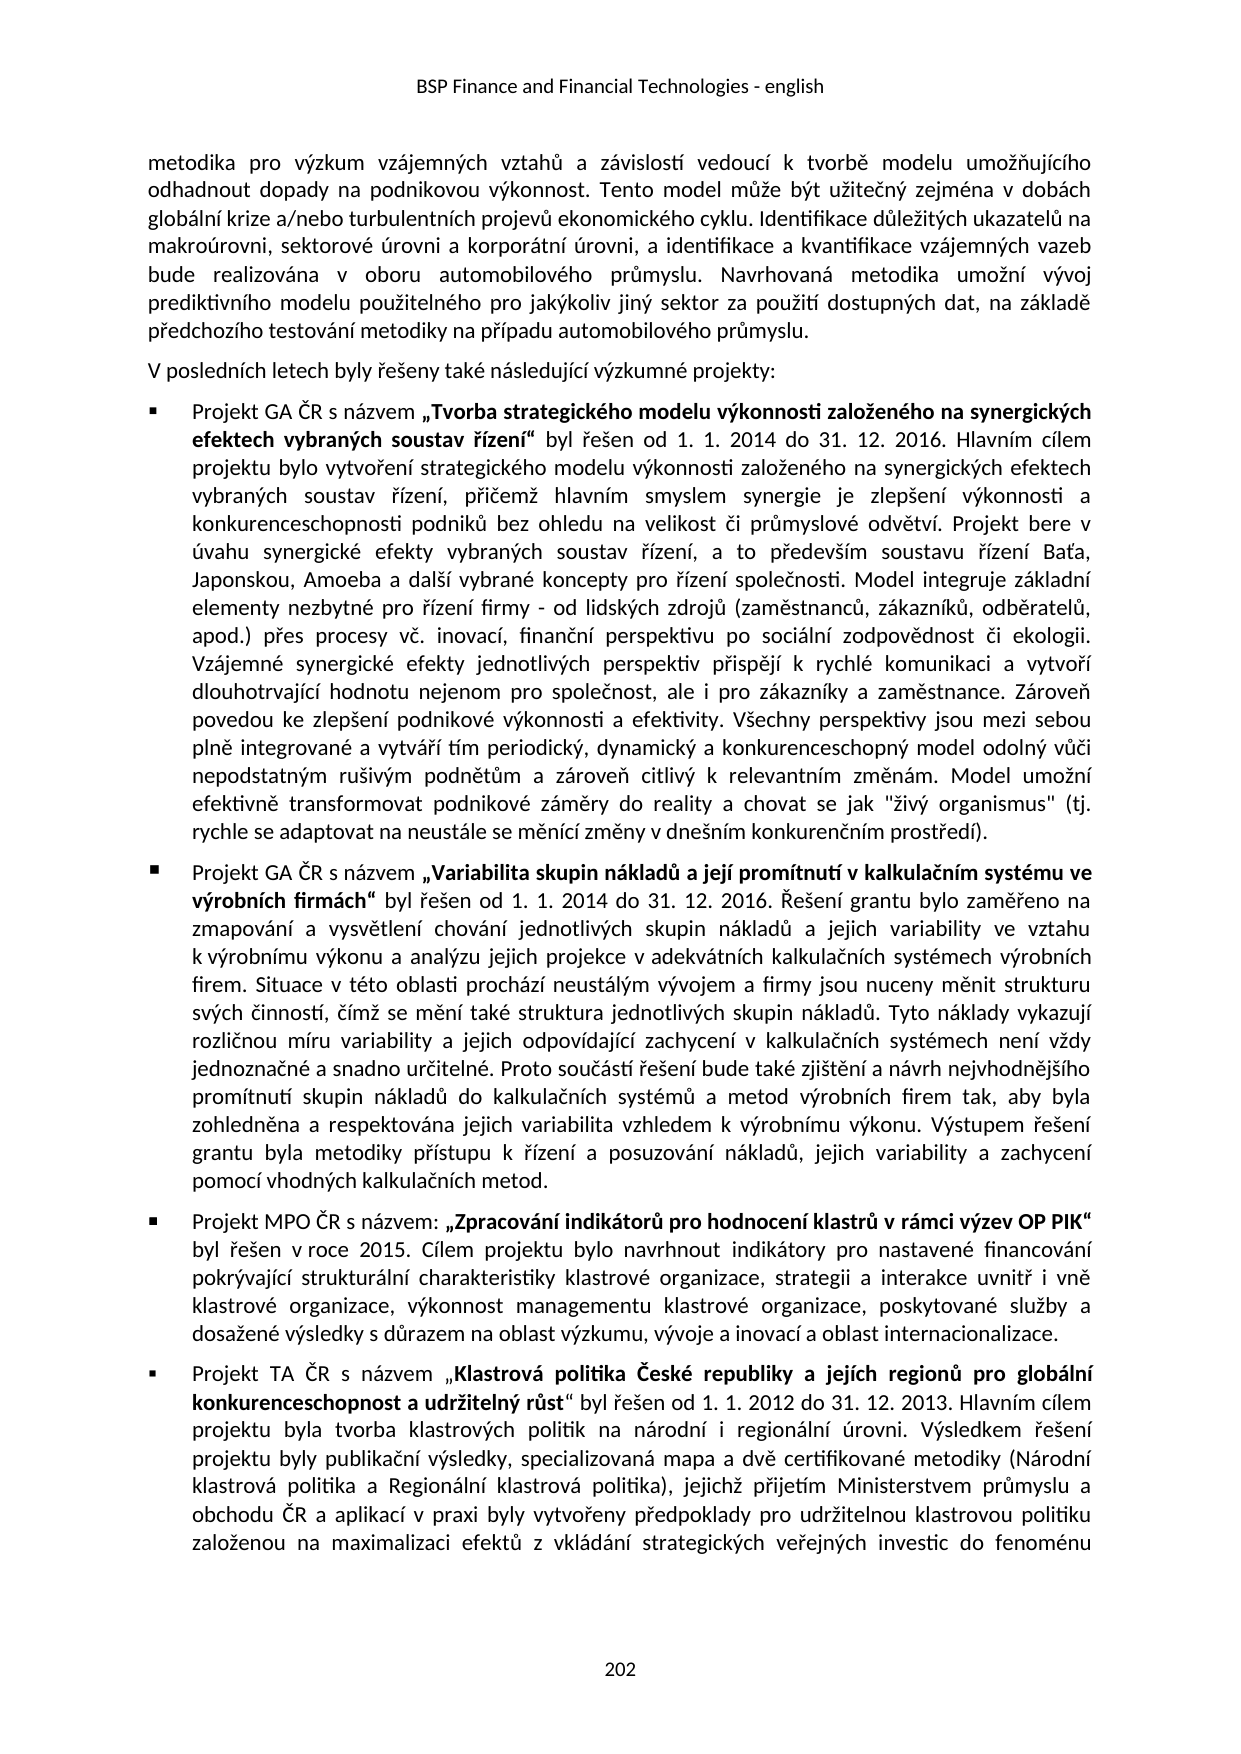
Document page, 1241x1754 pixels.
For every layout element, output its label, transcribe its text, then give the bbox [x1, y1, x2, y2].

list Projekt GA ČR s názvem „Tvorba strategického modelu výkonnosti založeného na synergických efektech vybraných soustav řízení“ byl řešen od 1. 1. 2014 do 31. 12. 2016. Hlavním cílem projektu bylo vytvoření strategického modelu výkonnosti založeného na synergických efektech vybraných soustav řízení, přičemž hlavním smyslem synergie je zlepšení výkonnosti a konkurenceschopnosti podniků bez ohledu na velikost či průmyslové odvětví. Projekt bere v úvahu synergické efekty vybraných soustav řízení, a to především soustavu řízení Baťa, Japonskou, Amoeba a další vybrané koncepty pro řízení společnosti. Model integruje základní elementy nezbytné pro řízení firmy - od lidských zdrojů (zaměstnanců, zákazníků, odběratelů, apod.) přes procesy vč. inovací, finanční perspektivu po sociální zodpovědnost či ekologii. Vzájemné synergické efekty jednotlivých perspektiv přispějí k rychlé komunikaci a vytvoří dlouhotrvající hodnotu nejenom pro společnost, ale i pro zákazníky a zaměstnance. Zároveň povedou ke zlepšení podnikové výkonnosti a efektivity. Všechny perspektivy jsou mezi sebou plně integrované a vytváří tím periodický, dynamický a konkurenceschopný model odolný vůči nepodstatným rušivým podnětům a zároveň citlivý k relevantním změnám. Model umožní efektivně transformovat podnikové záměry do reality a chovat se jak "živý organismus" (tj. rychle se adaptovat na neustále se měnící změny v dnešním konkurenčním prostředí). [148, 397, 1093, 845]
list Projekt MPO ČR s názvem: „Zpracování indikátorů pro hodnocení klastrů v rámci výzev OP PIK“ byl řešen v roce 2015. Cílem projektu bylo navrhnout indikátory pro nastavené financování pokrývající strukturální charakteristiky klastrové organizace, strategii a interakce uvnitř i vně klastrové organizace, výkonnost managementu klastrové organizace, poskytované služby a dosažené výsledky s důrazem na oblast výzkumu, vývoje a inovací a oblast internacionalizace. [148, 1207, 1093, 1347]
text V posledních letech byly řešeny také následující výzkumné projekty: [148, 356, 1093, 384]
list Projekt GA ČR s názvem „Variabilita skupin nákladů a její promítnutí v kalkulačním systému ve výrobních firmách“ byl řešen od 1. 1. 2014 do 31. 12. 2016. Řešení grantu bylo zaměřeno na zmapování a vysvětlení chování jednotlivých skupin nákladů a jejich variability ve vztahu k výrobnímu výkonu a analýzu jejich projekce v adekvátních kalkulačních systémech výrobních firem. Situace v této oblasti prochází neustálým vývojem a firmy jsou nuceny měnit strukturu svých činností, čímž se mění také struktura jednotlivých skupin nákladů. Tyto náklady vykazují rozličnou míru variability a jejich odpovídající zachycení v kalkulačních systémech není vždy jednoznačné a snadno určitelné. Proto součástí řešení bude také zjištění a návrh nejvhodnějšího promítnutí skupin nákladů do kalkulačních systémů a metod výrobních firem tak, aby byla zohledněna a respektována jejich variabilita vzhledem k výrobnímu výkonu. Výstupem řešení grantu byla metodiky přístupu k řízení a posuzování nákladů, jejich variability a zachycení pomocí vhodných kalkulačních metod. [148, 858, 1093, 1194]
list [148, 1359, 1093, 1556]
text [148, 148, 1093, 344]
